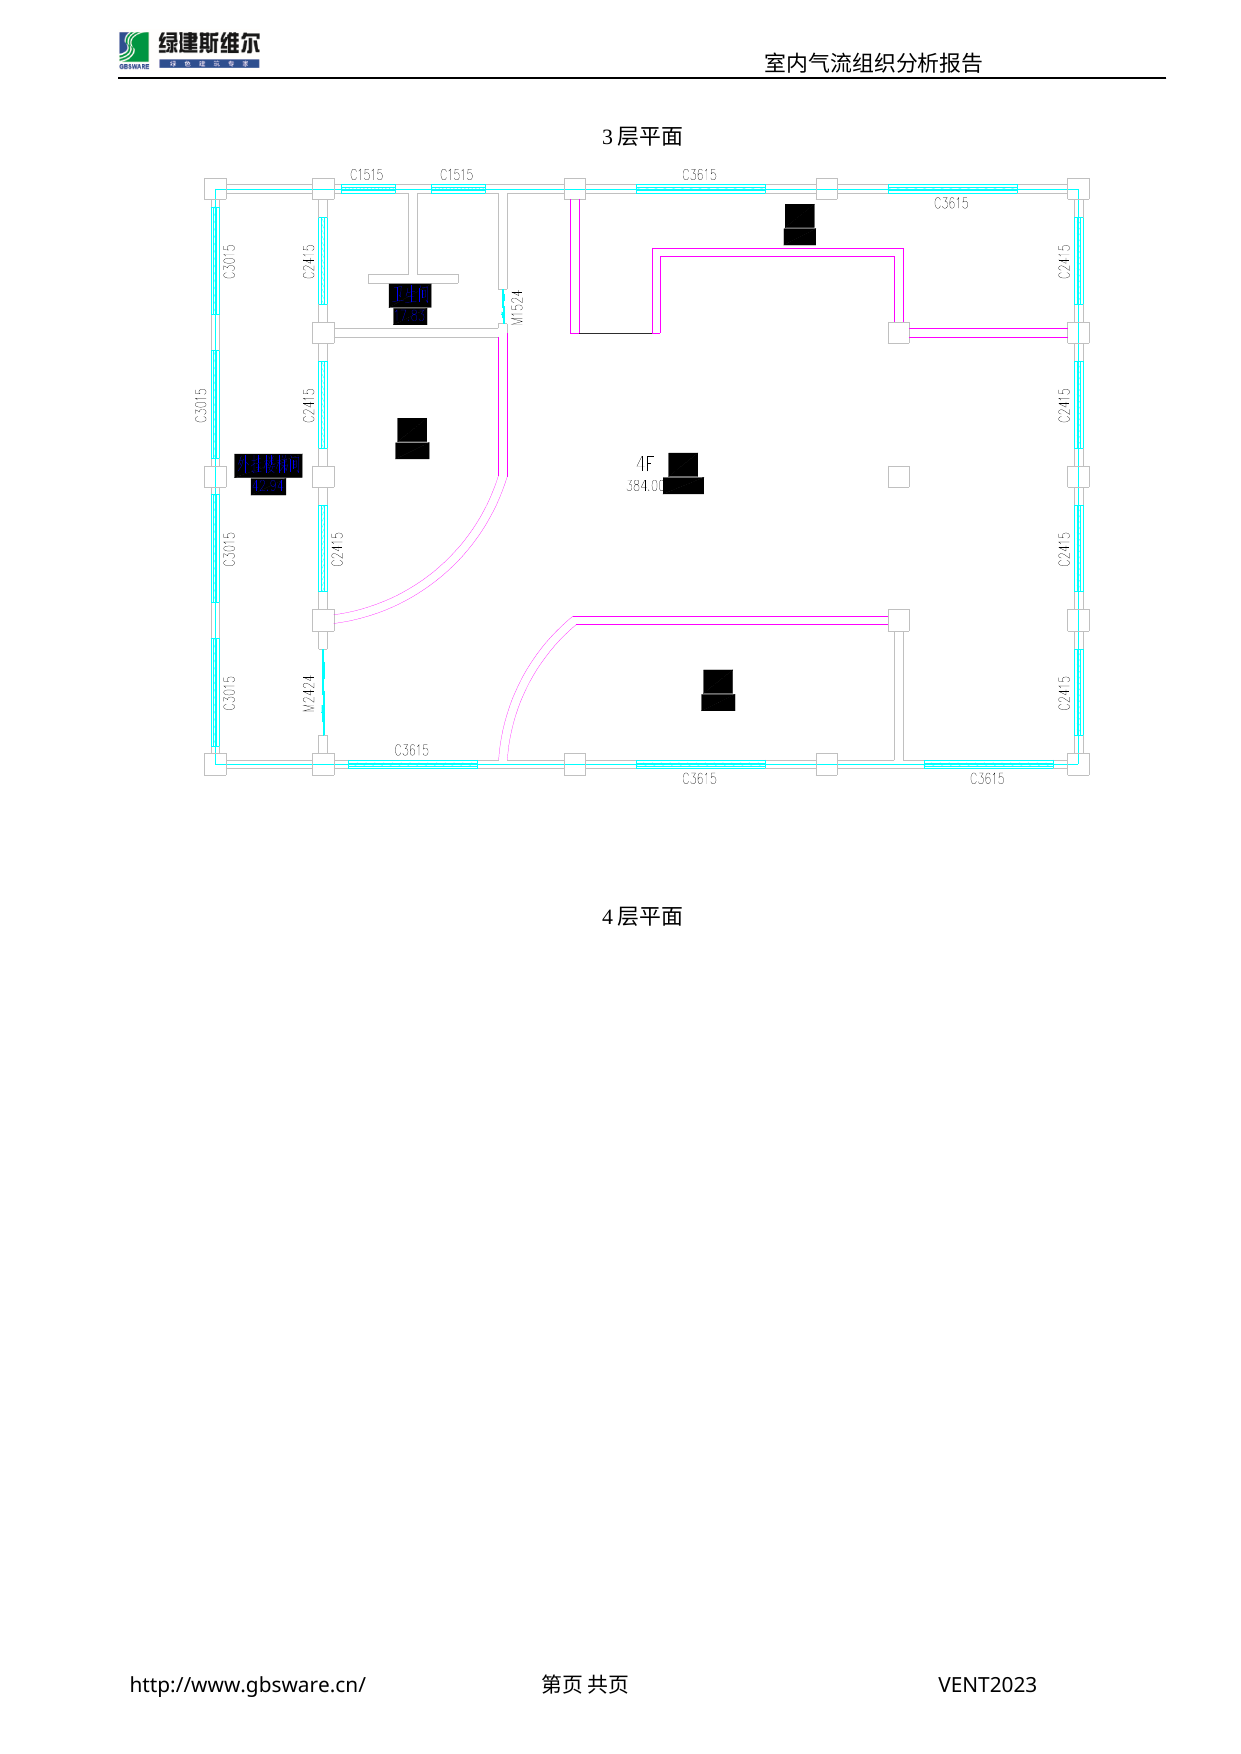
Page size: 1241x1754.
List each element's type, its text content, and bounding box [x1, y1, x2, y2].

text 3层平面 [118, 118, 1166, 151]
picture [118, 29, 261, 71]
text 4层平面 [118, 898, 1166, 931]
picture [177, 151, 1108, 892]
